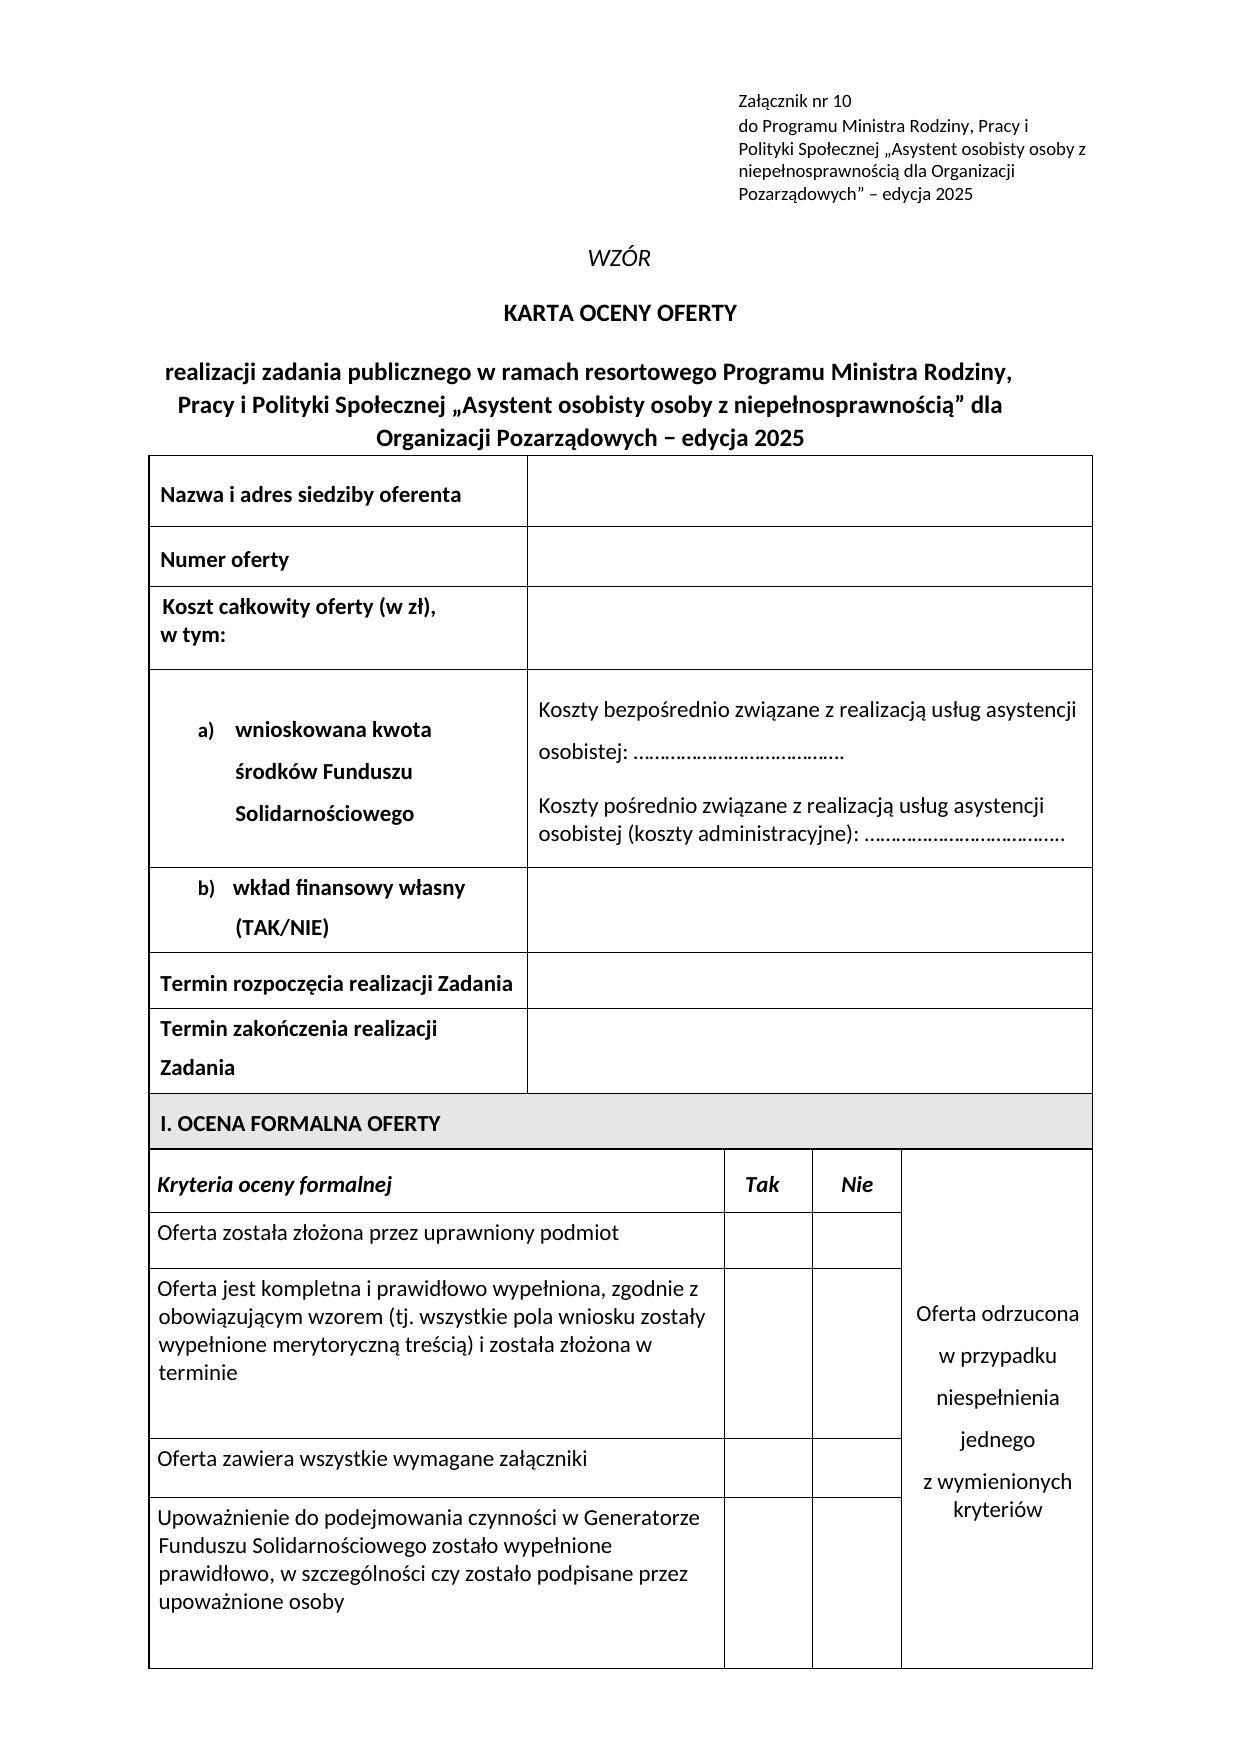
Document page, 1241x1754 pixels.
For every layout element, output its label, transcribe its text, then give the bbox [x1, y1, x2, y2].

table_cell Termin rozpoczęcia realizacji Zadania [150, 953, 527, 1008]
table_cell [725, 1269, 812, 1438]
table_cell Termin zakończenia realizacji Zadania [150, 1009, 527, 1093]
table_cell Oferta została złożona przez uprawniony podmiot [150, 1213, 724, 1268]
table_cell [813, 1439, 901, 1497]
table_cell Oferta jest kompletna i prawidłowo wypełniona, zgodnie z obowiązującym wzorem (tj. wszystkie pola wniosku zostały wypełnione merytoryczną treścią) i została złożona w terminie [150, 1269, 724, 1438]
table_cell [813, 1269, 901, 1438]
table_header Nazwa i adres siedziby oferenta [150, 456, 527, 526]
table_cell [528, 1009, 1092, 1093]
table_cell Nie [813, 1150, 901, 1212]
table_cell Kryteria oceny formalnej [150, 1150, 724, 1212]
table_header [528, 456, 1092, 526]
table_cell [813, 1498, 901, 1667]
table_cell [528, 868, 1092, 952]
table_cell [528, 587, 1092, 669]
table_cell Koszty bezpośrednio związane z realizacją usług asystencji osobistej: …………………………………. Koszty pośrednio związane z realizacją usług asystencji osobistej (koszty administracyjne): ……………………………….. [528, 670, 1092, 867]
text Załącznik nr 10 [499, 89, 1091, 112]
table_cell Numer oferty [150, 527, 527, 586]
table_cell [528, 953, 1092, 1008]
table_cell Tak [725, 1150, 812, 1212]
text Organizacji Pozarządowych − edycja 2025 [376, 422, 1091, 453]
table_cell [725, 1498, 812, 1667]
table_cell a) wnioskowana kwota środków Funduszu Solidarnościowego [150, 670, 527, 867]
table_cell [528, 527, 1092, 586]
table_cell Upoważnienie do podejmowania czynności w Generatorze Funduszu Solidarnościowego zostało wypełnione prawidłowo, w szczególności czy zostało podpisane przez upoważnione osoby [150, 1498, 724, 1667]
text WZÓR [150, 242, 1091, 272]
table_cell Koszt całkowity oferty (w zł), w tym: [150, 587, 527, 669]
text KARTA OCENY OFERTY [150, 297, 1091, 328]
table_cell Oferta zawiera wszystkie wymagane załączniki [150, 1439, 724, 1497]
table_cell [813, 1213, 901, 1268]
table_cell Oferta odrzucona w przypadku niespełnienia jednego z wymienionych kryteriów [902, 1150, 1092, 1667]
text Pracy i Polityki Społecznej „Asystent osobisty osoby z niepełnosprawnością” dla [178, 389, 1091, 420]
table_cell [725, 1439, 812, 1497]
table_cell I. OCENA FORMALNA OFERTY [150, 1094, 1092, 1148]
text realizacji zadania publicznego w ramach resortowego Programu Ministra Rodziny, [165, 356, 1091, 387]
table_cell b) wkład finansowy własny (TAK/NIE) [150, 868, 527, 952]
text do Programu Ministra Rodziny, Pracy i Polityki Społecznej „Asystent osobisty osoby z niepełnosprawnością dla Organizacji Pozarządowych” – edycja 2025 [738, 114, 1089, 206]
table_cell [725, 1213, 812, 1268]
